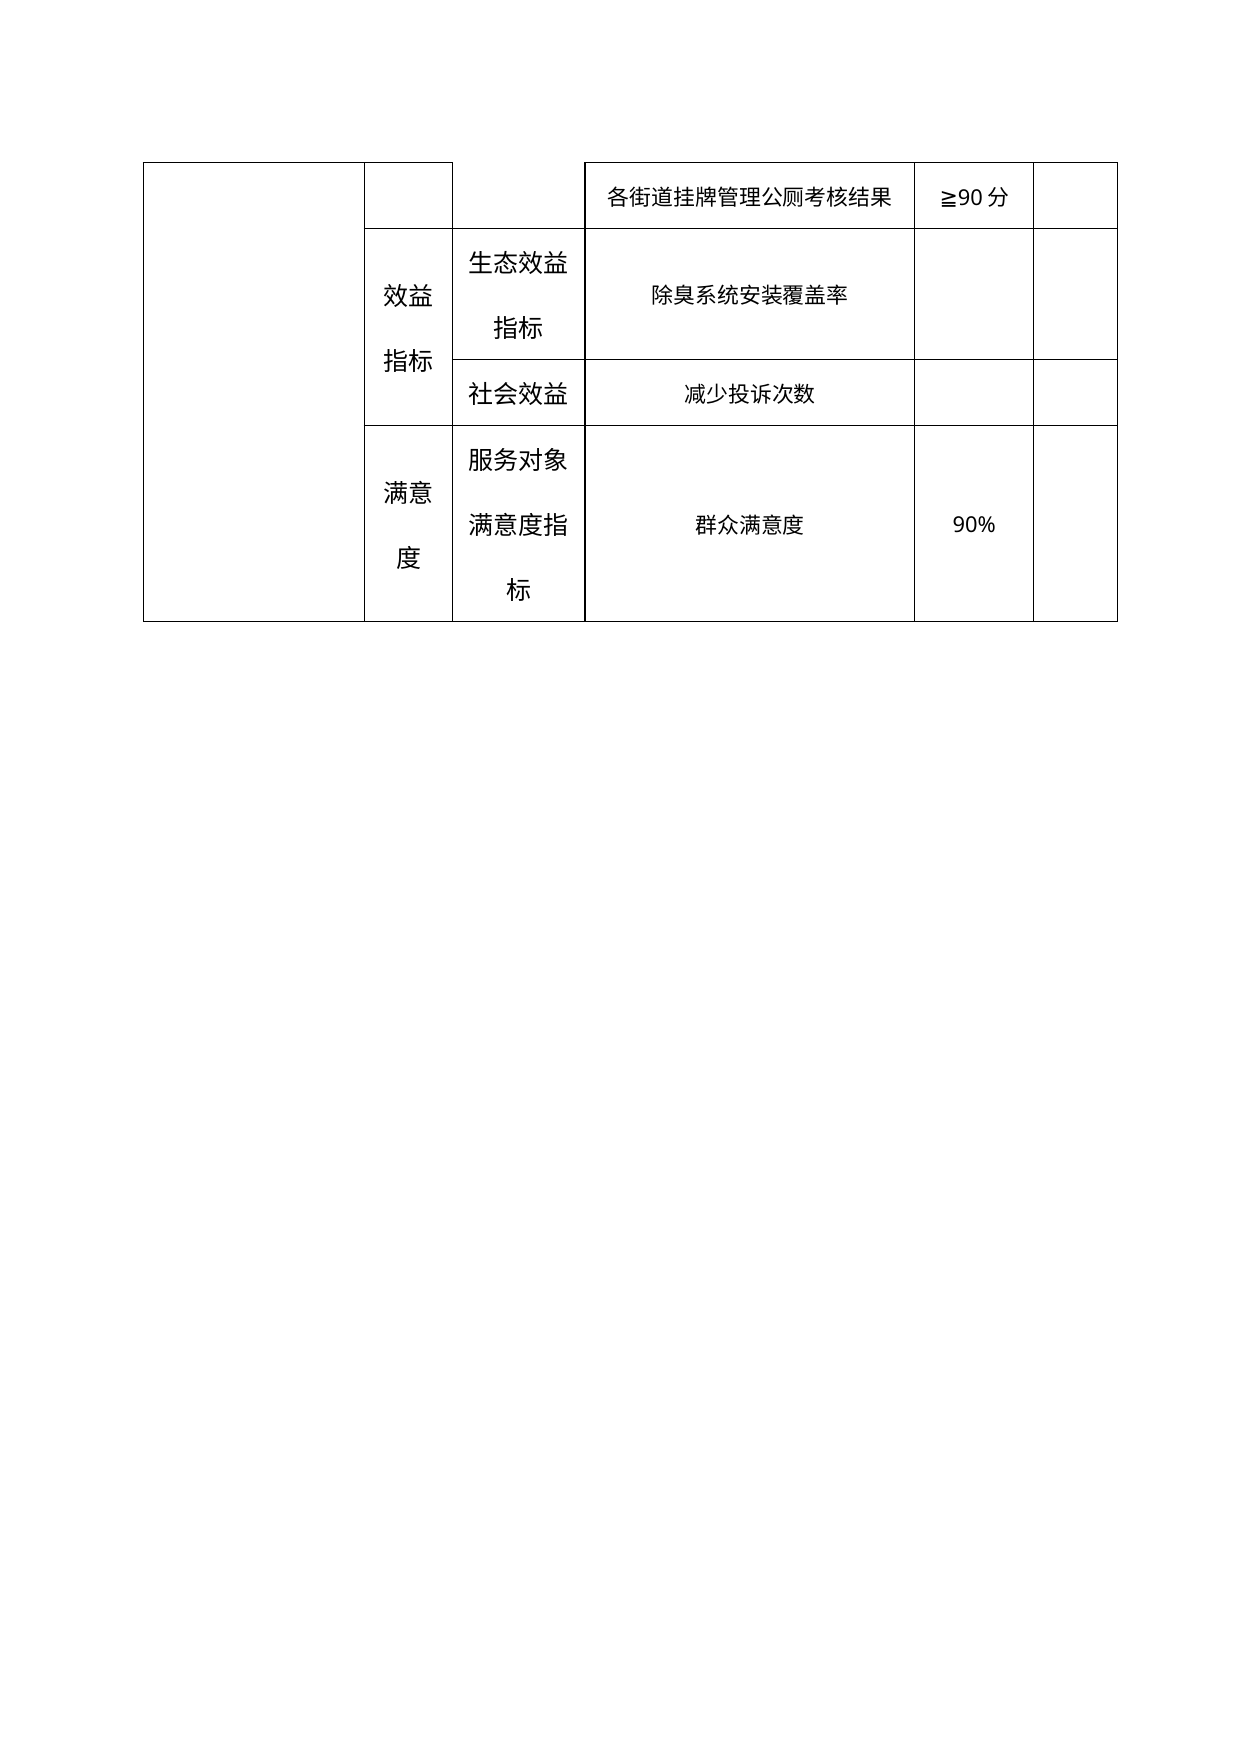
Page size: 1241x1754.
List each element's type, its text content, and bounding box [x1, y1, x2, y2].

table_cell 减少投诉次数 [586, 360, 914, 425]
table_cell 满意度 [365, 426, 452, 621]
table_cell 群众满意度 [586, 426, 914, 621]
table_cell 90% [915, 426, 1033, 621]
table_cell 社会效益 [453, 360, 584, 425]
table_cell [915, 360, 1033, 425]
table_cell 效益指标 [365, 229, 452, 425]
table_cell [1034, 163, 1117, 228]
table_cell ≧90分 [915, 163, 1033, 228]
table_cell 生态效益指标 [453, 229, 584, 359]
table_cell 各街道挂牌管理公厕考核结果 [586, 163, 914, 228]
table_cell 服务对象满意度指标 [453, 426, 584, 621]
table_cell [1034, 426, 1117, 621]
table_cell 除臭系统安装覆盖率 [586, 229, 914, 359]
table_cell [1034, 229, 1117, 359]
table_cell [1034, 360, 1117, 425]
table_cell [915, 229, 1033, 359]
